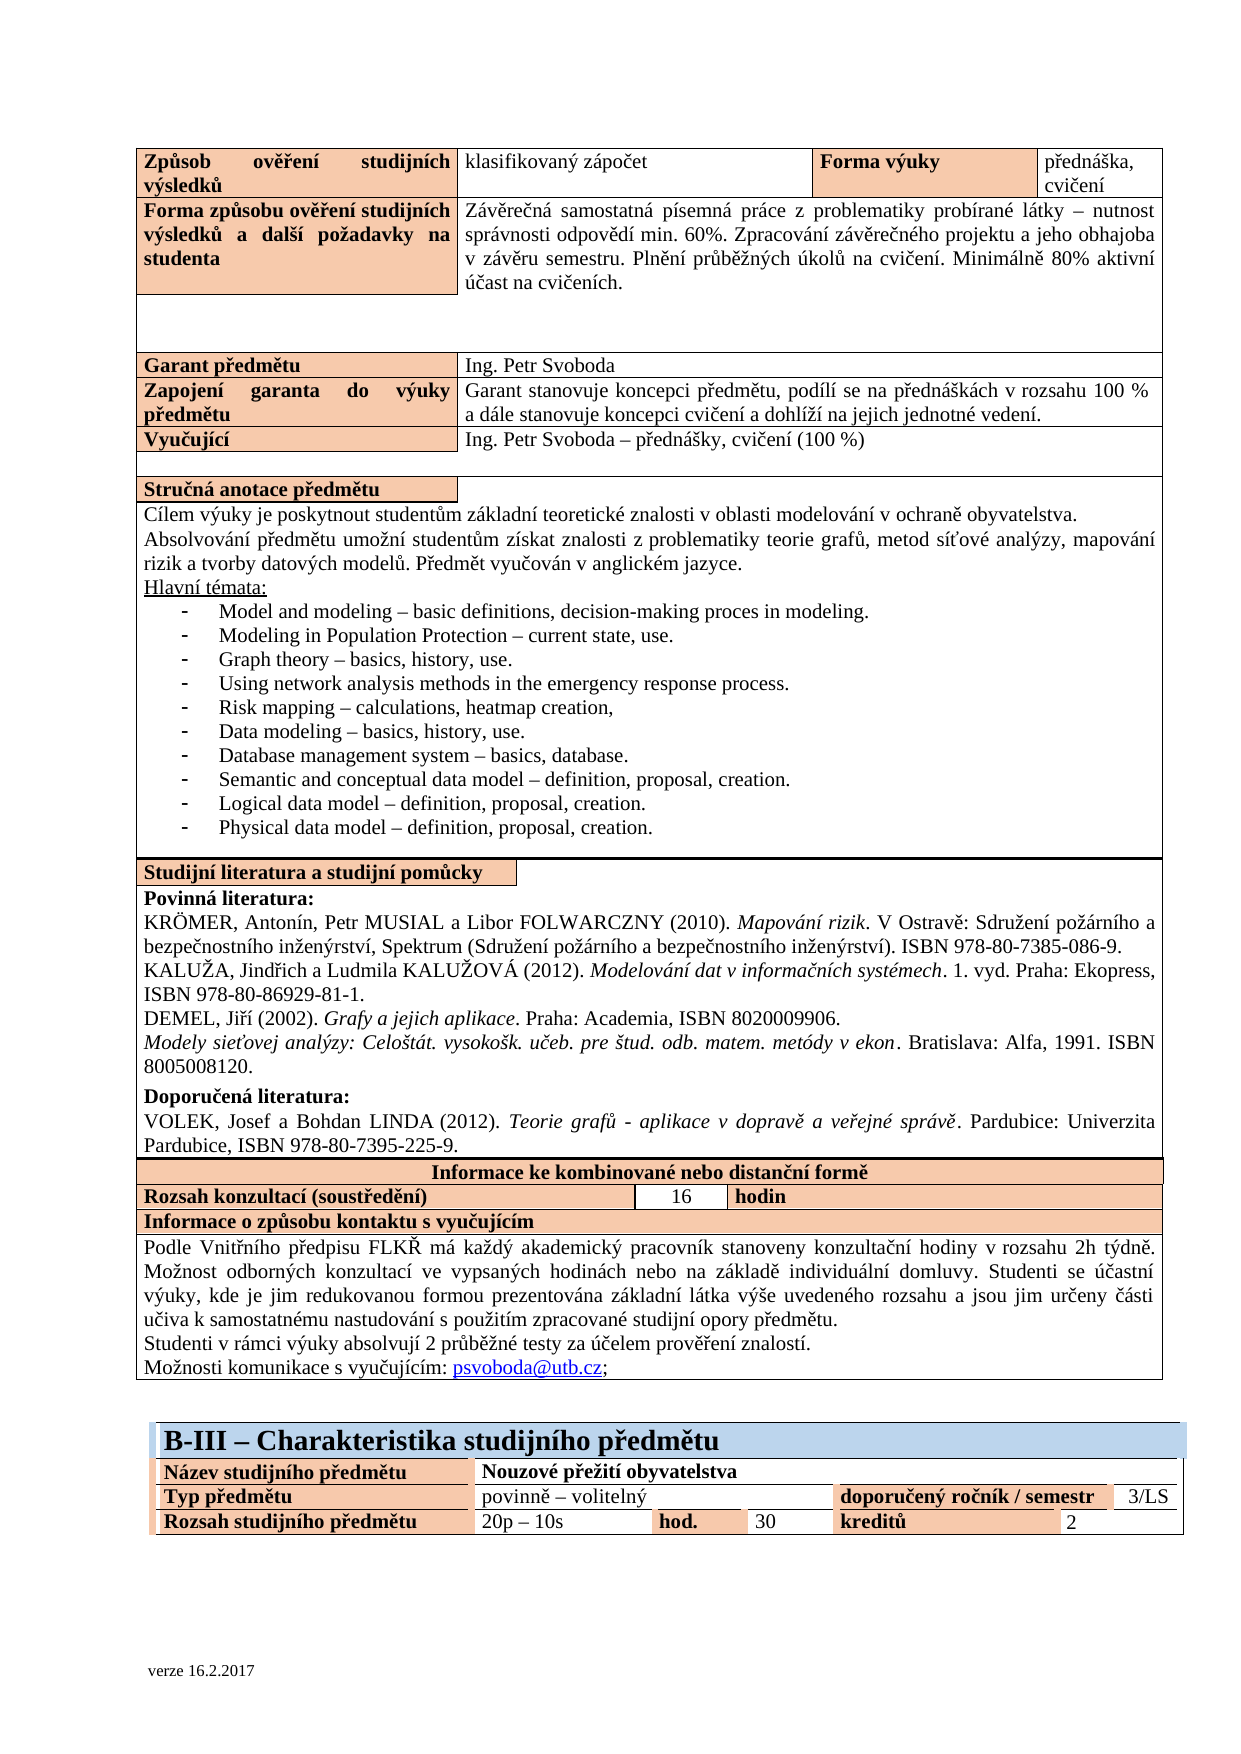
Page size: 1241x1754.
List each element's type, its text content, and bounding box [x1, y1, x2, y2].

table_cell [156, 1510, 160, 1534]
table_cell kreditů [840, 1510, 1054, 1534]
table_cell Způsob ověření studijních výsledků [137, 149, 457, 197]
table_cell 16 [636, 1185, 727, 1208]
table_cell přednáška, cvičení [1038, 149, 1162, 197]
table_cell Zapojení garanta do výuky předmětu [137, 378, 457, 426]
table_cell klasifikovaný zápočet [458, 149, 812, 197]
table_cell Nouzové přežití obyvatelstva [475, 1458, 1183, 1484]
table_cell Rozsah konzultací (soustředění) [137, 1185, 634, 1208]
table_header B-III – Charakteristika studijního předmětu [160, 1423, 1180, 1458]
table_cell doporučený ročník / semestr [840, 1485, 1107, 1509]
table_cell Studijní literatura a studijní pomůcky [137, 860, 516, 885]
table_cell Garant stanovuje koncepci předmětu, podílí se na přednáškách v rozsahu 100 % a dále stanovuje koncepci cvičení a dohlíží na jejich jednotné vedení. [458, 378, 1162, 426]
table_header [156, 1423, 160, 1458]
table_cell Vyučující [137, 427, 457, 451]
table_cell [137, 294, 1162, 352]
table_cell Ing. Petr Svoboda – přednášky, cvičení (100 %) [458, 427, 1162, 451]
table_cell povinně – volitelný [475, 1485, 833, 1509]
table_cell Závěrečná samostatná písemná práce z problematiky probírané látky – nutnost správnosti odpovědí min. 60%. Zpracování závěrečného projektu a jeho obhajoba v závěru semestru. Plnění průběžných úkolů na cvičení. Minimálně 80% aktivní účast na cvičeních. [458, 198, 1162, 294]
table_cell Informace o způsobu kontaktu s vyučujícím [137, 1210, 1162, 1233]
table_cell hodin [728, 1185, 1162, 1208]
table_cell [156, 1459, 160, 1484]
table_cell Cílem výuky je poskytnout studentům základní teoretické znalosti v oblasti modelování v ochraně obyvatelstva. Absolvování předmětu umožní studentům získat znalosti z problematiky teorie grafů, metod síťové analýzy, mapování rizik a tvorby datových modelů. Předmět vyučován v anglickém jazyce. Hlavní témata: Model and modeling – basic definitions, decision-making proces in modeling. Modeling in Population Protection – current state, use. Graph theory – basics, history, use. Using network analysis methods in the emergency response process. Risk mapping – calculations, heatmap creation, Data modeling – basics, history, use. Database management system – basics, database. Semantic and conceptual data model – definition, proposal, creation. Logical data model – definition, proposal, creation. Physical data model – definition, proposal, creation. [137, 501, 1162, 857]
table_cell [517, 860, 1162, 885]
table_cell Forma způsobu ověření studijních výsledků a další požadavky na studenta [137, 198, 457, 294]
table_cell 3/LS [1114, 1484, 1183, 1509]
table_cell Podle Vnitřního předpisu FLKŘ má každý akademický pracovník stanoveny konzultační hodiny v rozsahu 2h týdně. Možnost odborných konzultací ve vypsaných hodinách nebo na základě individuální domluvy. Studenti se účastní výuky, kde je jim redukovanou formou prezentována základní látka výše uvedeného rozsahu a jsou jim určeny části učiva k samostatnému nastudování s použitím zpracované studijní opory předmětu. Studenti v rámci výuky absolvují 2 průběžné testy za účelem prověření znalostí. Možnosti komunikace s vyučujícím: psvoboda@utb.cz; [137, 1235, 1162, 1379]
table_cell Ing. Petr Svoboda [458, 353, 1162, 377]
table_cell Stručná anotace předmětu [137, 477, 457, 501]
table_cell [137, 451, 1162, 476]
table_cell Forma výuky [813, 149, 1037, 197]
table_cell Typ předmětu [160, 1485, 468, 1509]
table_cell Garant předmětu [137, 353, 457, 377]
table_cell [458, 477, 1162, 501]
table_cell Informace ke kombinované nebo distanční formě [137, 1160, 1163, 1184]
table_cell hod. [658, 1510, 741, 1534]
table_cell Povinná literatura: KRÖMER, Antonín, Petr MUSIAL a Libor FOLWARCZNY (2010). Mapování rizik. V Ostravě: Sdružení požárního a bezpečnostního inženýrství, Spektrum (Sdružení požárního a bezpečnostního inženýrství). ISBN 978-80-7385-086-9. KALUŽA, Jindřich a Ludmila KALUŽOVÁ (2012). Modelování dat v informačních systémech. 1. vyd. Praha: Ekopress, ISBN 978-80-86929-81-1. DEMEL, Jiří (2002). Grafy a jejich aplikace. Praha: Academia, ISBN 8020009906. Modely sieťovej analýzy: Celoštát. vysokošk. učeb. pre štud. odb. matem. metódy v ekon. Bratislava: Alfa, 1991. ISBN 8005008120. Doporučená literatura: VOLEK, Josef a Bohdan LINDA (2012). Teorie grafů - aplikace v dopravě a veřejné správě. Pardubice: Univerzita Pardubice, ISBN 978-80-7395-225-9. [137, 885, 1162, 1157]
table_cell [156, 1485, 160, 1509]
table_cell Rozsah studijního předmětu [160, 1510, 468, 1534]
table_cell 20p – 10s [475, 1510, 652, 1534]
table_cell Název studijního předmětu [160, 1459, 468, 1484]
table_cell 30 [748, 1510, 833, 1534]
table_cell 2 [1061, 1509, 1183, 1534]
